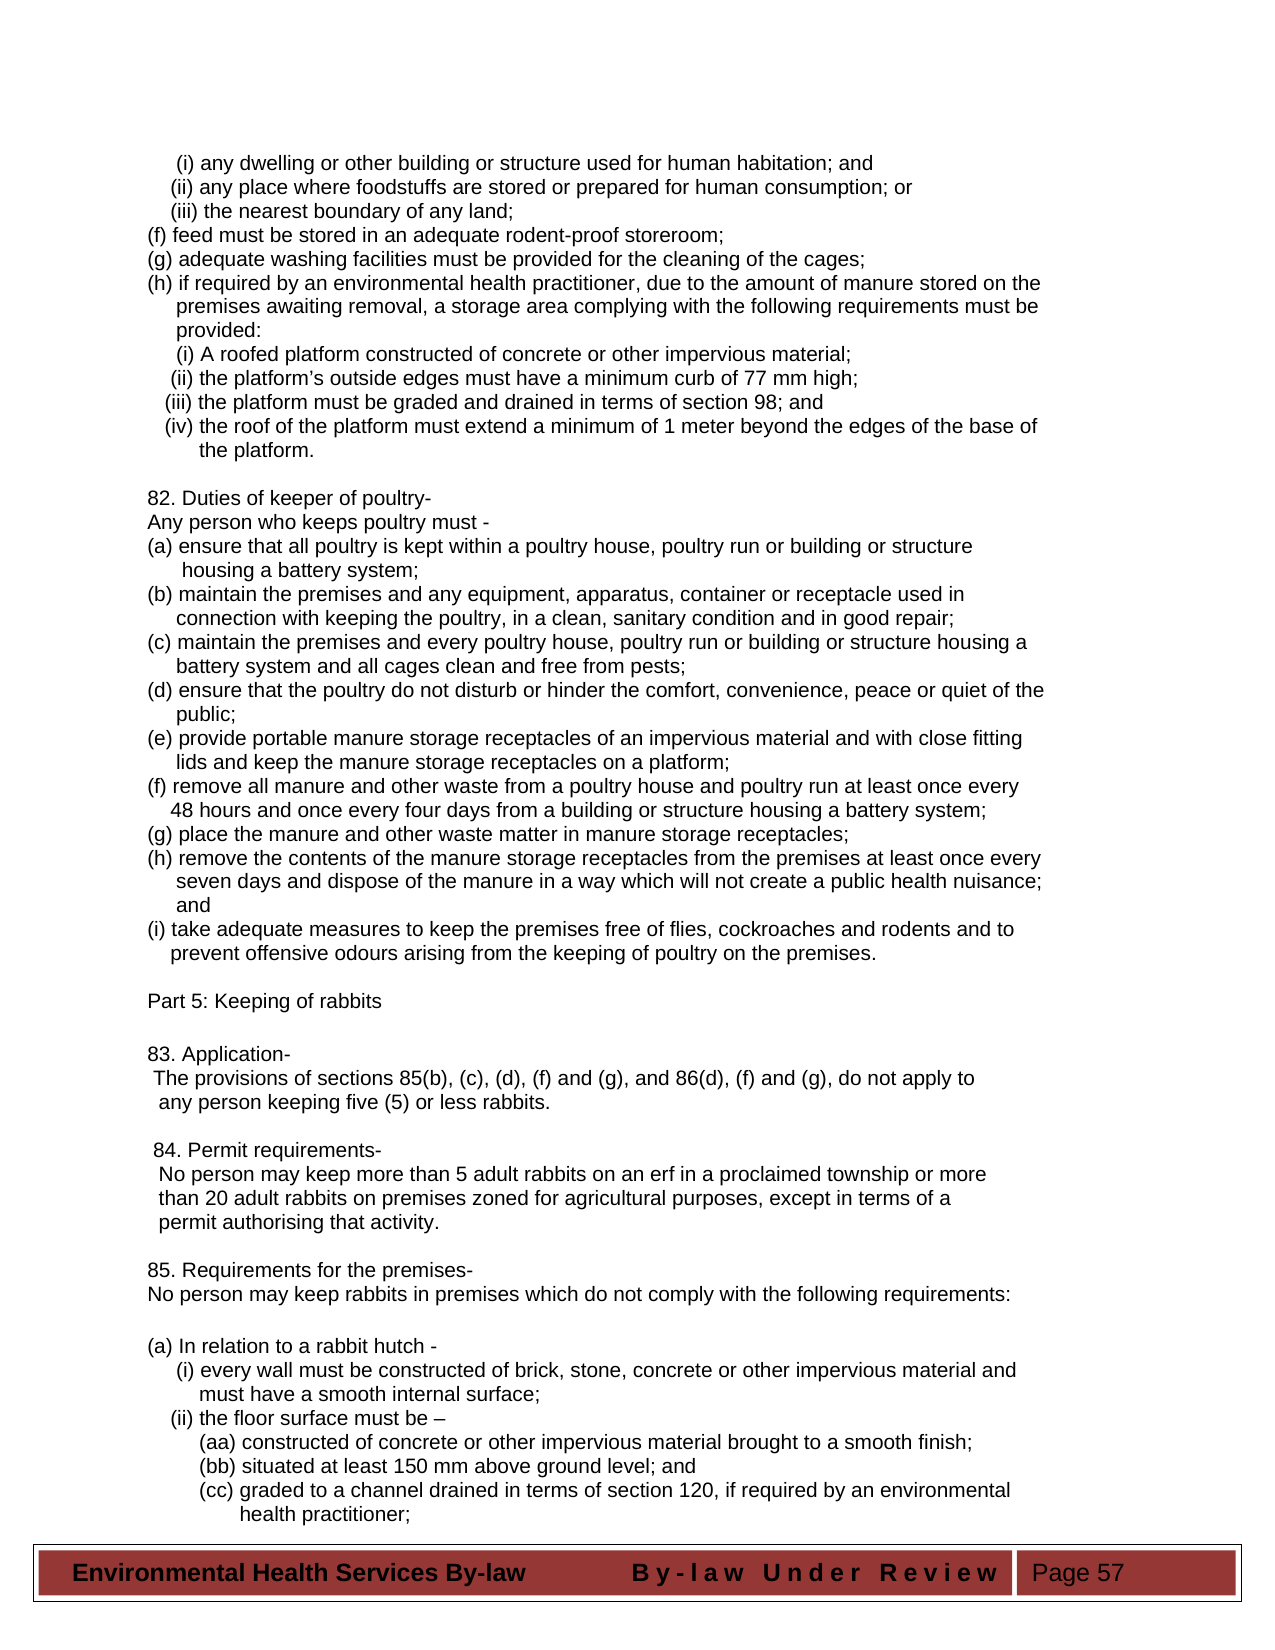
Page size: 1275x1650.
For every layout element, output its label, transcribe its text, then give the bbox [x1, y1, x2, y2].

text (ii) any place where foodstuffs are stored or prepared for human consumption; or [147, 174, 1153, 198]
text No person may keep more than 5 adult rabbits on an erf in a proclaimed township or more [147, 1162, 1153, 1186]
text 48 hours and once every four days from a building or structure housing a battery system; [147, 797, 1153, 821]
text must have a smooth internal surface; [147, 1382, 1153, 1406]
text health practitioner; [147, 1502, 1153, 1526]
text (h) remove the contents of the manure storage receptacles from the premises at least once every [147, 845, 1153, 869]
text (i) take adequate measures to keep the premises free of flies, cockroaches and rodents and to [147, 917, 1153, 941]
text 84. Permit requirements- [147, 1138, 1153, 1162]
text (f) remove all manure and other waste from a poultry house and poultry run at least once every [147, 773, 1153, 797]
text provided: [147, 318, 1153, 342]
text the platform. [147, 438, 1153, 462]
text (iv) the roof of the platform must extend a minimum of 1 meter beyond the edges of the base of [147, 414, 1153, 438]
text permit authorising that activity. [147, 1209, 1153, 1233]
text any person keeping five (5) or less rabbits. [147, 1090, 1153, 1114]
text (a) In relation to a rabbit hutch - [147, 1334, 1153, 1358]
text 85. Requirements for the premises- [147, 1257, 1153, 1281]
text than 20 adult rabbits on premises zoned for agricultural purposes, except in terms of a [147, 1186, 1153, 1209]
text seven days and dispose of the manure in a way which will not create a public health nuisance; and [147, 869, 1153, 917]
text (h) if required by an environmental health practitioner, due to the amount of manure stored on the [147, 270, 1153, 294]
text premises awaiting removal, a storage area complying with the following requirements must be [147, 294, 1153, 318]
text housing a battery system; [147, 558, 1153, 582]
text (ii) the platform’s outside edges must have a minimum curb of 77 mm high; [147, 366, 1153, 390]
text public; [147, 702, 1153, 726]
text battery system and all cages clean and free from pests; [147, 654, 1153, 678]
text (c) maintain the premises and every poultry house, poultry run or building or structure housing a [147, 630, 1153, 654]
text 83. Application- [147, 1042, 1153, 1066]
text (iii) the platform must be graded and drained in terms of section 98; and [147, 390, 1153, 414]
text (iii) the nearest boundary of any land; [147, 198, 1153, 222]
text (bb) situated at least 150 mm above ground level; and [147, 1454, 1153, 1478]
text (i) A roofed platform constructed of concrete or other impervious material; [147, 342, 1153, 366]
text (i) any dwelling or other building or structure used for human habitation; and [147, 122, 1153, 174]
text lids and keep the manure storage receptacles on a platform; [147, 749, 1153, 773]
text No person may keep rabbits in premises which do not comply with the following requirements: [147, 1281, 1153, 1305]
text (b) maintain the premises and any equipment, apparatus, container or receptacle used in [147, 582, 1153, 606]
text Part 5: Keeping of rabbits [147, 989, 1153, 1013]
text connection with keeping the poultry, in a clean, sanitary condition and in good repair; [147, 606, 1153, 630]
text (e) provide portable manure storage receptacles of an impervious material and with close fitting [147, 726, 1153, 749]
text (ii) the floor surface must be – [147, 1406, 1153, 1430]
text prevent offensive odours arising from the keeping of poultry on the premises. [147, 941, 1153, 965]
text (g) adequate washing facilities must be provided for the cleaning of the cages; [147, 246, 1153, 270]
text (cc) graded to a channel drained in terms of section 120, if required by an environmental [147, 1478, 1153, 1502]
text (d) ensure that the poultry do not disturb or hinder the comfort, convenience, peace or quiet of the [147, 678, 1153, 702]
text (i) every wall must be constructed of brick, stone, concrete or other impervious material and [147, 1358, 1153, 1382]
text The provisions of sections 85(b), (c), (d), (f) and (g), and 86(d), (f) and (g), do not apply to [147, 1066, 1153, 1090]
text (a) ensure that all poultry is kept within a poultry house, poultry run or building or structure [147, 534, 1153, 558]
text (g) place the manure and other waste matter in manure storage receptacles; [147, 821, 1153, 845]
text Any person who keeps poultry must - [147, 510, 1153, 534]
text (f) feed must be stored in an adequate rodent-proof storeroom; [147, 222, 1153, 246]
text (aa) constructed of concrete or other impervious material brought to a smooth finish; [147, 1430, 1153, 1454]
text 82. Duties of keeper of poultry- [147, 486, 1153, 510]
